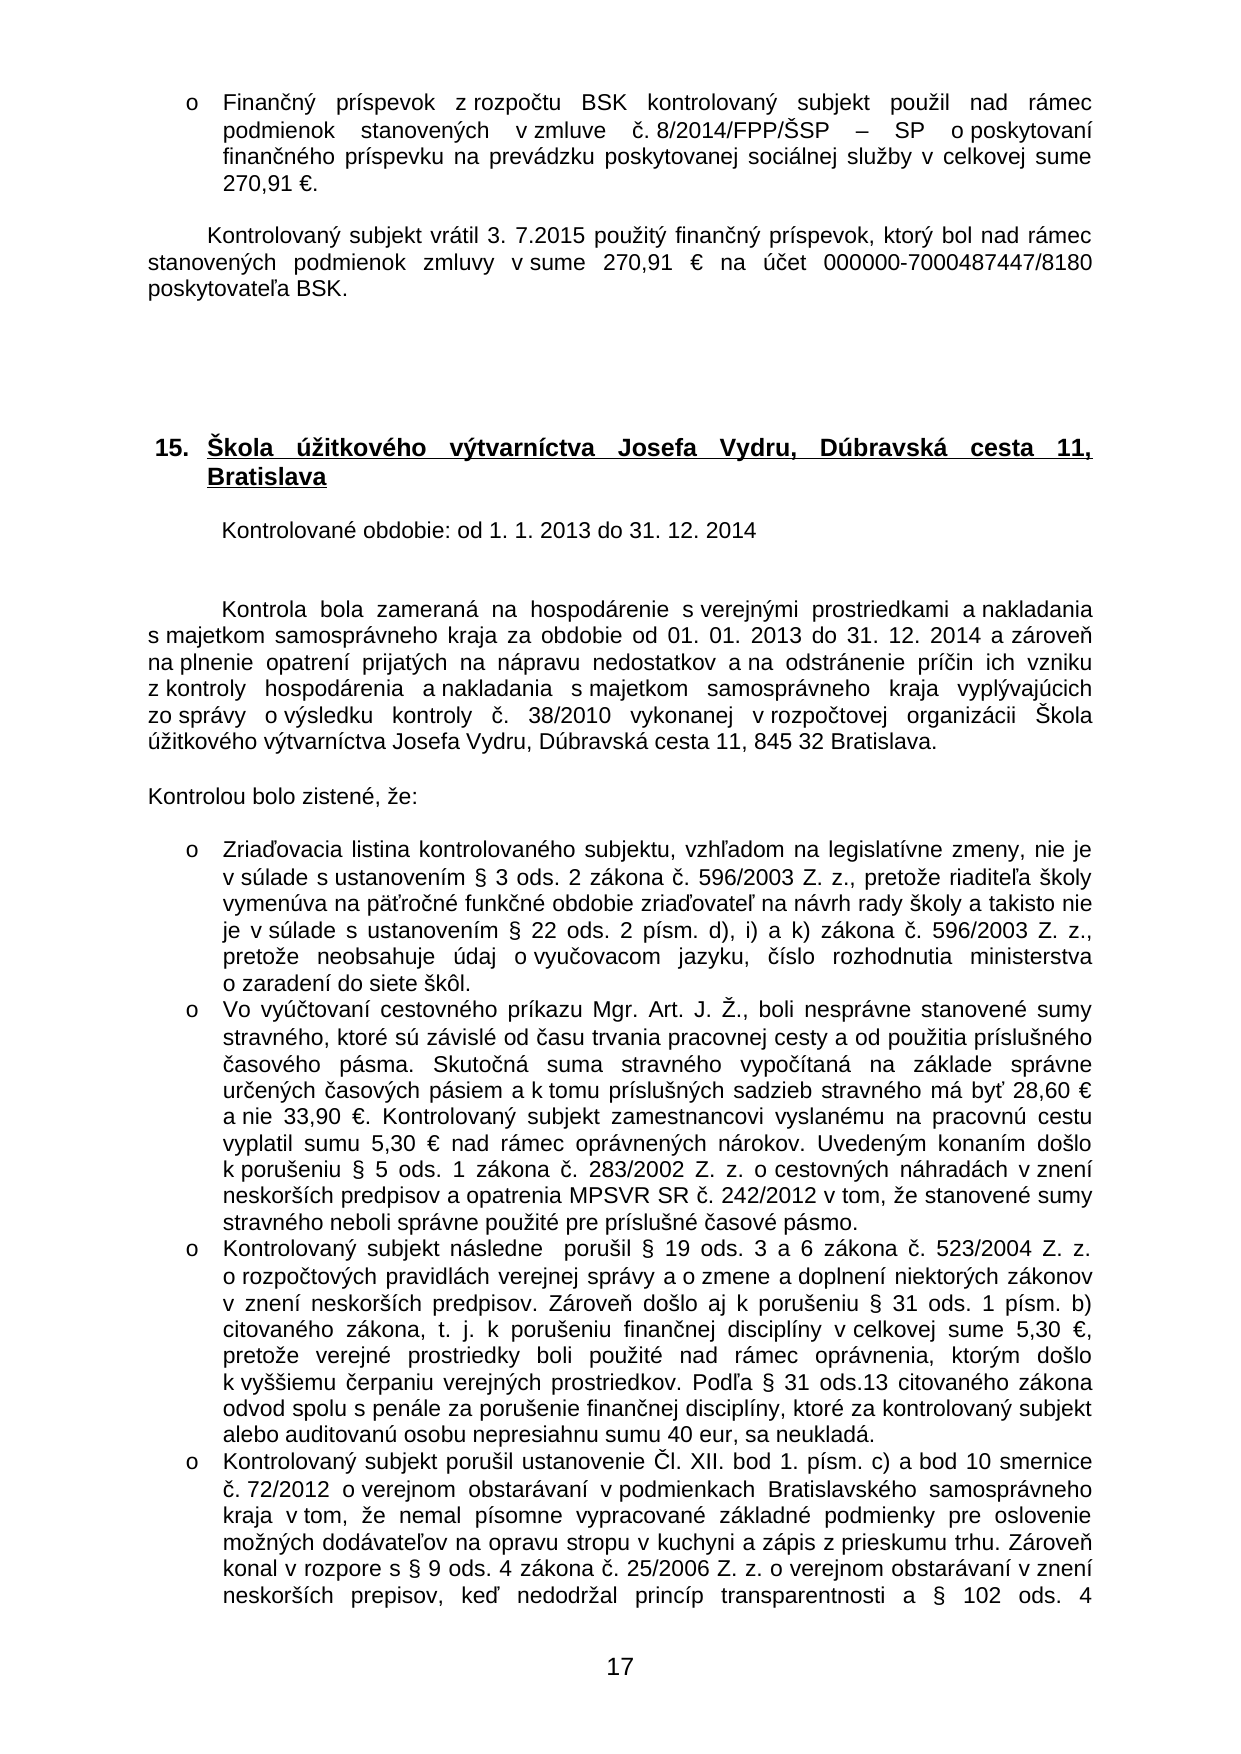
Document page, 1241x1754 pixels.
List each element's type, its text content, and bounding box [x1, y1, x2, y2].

list Kontrolovaný subjekt následne porušil § 19 ods. 3 a 6 zákona č. 523/2004 Z. z. o rozpočtových pravidlách verejnej správy a o zmene a doplnení niektorých zákonov v znení neskorších predpisov. Zároveň došlo aj k porušeniu § 31 ods. 1 písm. b) citovaného zákona, t. j. k porušeniu finančnej disciplíny v celkovej sume 5,30 €, pretože verejné prostriedky boli použité nad rámec oprávnenia, ktorým došlo k vyššiemu čerpaniu verejných prostriedkov. Podľa § 31 ods.13 citovaného zákona odvod spolu s penále za porušenie finančnej disciplíny, ktoré za kontrolovaný subjekt alebo auditovanú osobu nepresiahnu sumu 40 eur, sa neukladá. [185, 1235, 1092, 1448]
text Kontrola bola zameraná na hospodárenie s verejnými prostriedkami a nakladania s majetkom samosprávneho kraja za obdobie od 01. 01. 2013 do 31. 12. 2014 a zároveň na plnenie opatrení prijatých na nápravu nedostatkov a na odstránenie príčin ich vzniku z kontroly hospodárenia a nakladania s majetkom samosprávneho kraja vyplývajúcich zo správy o výsledku kontroly č. 38/2010 vykonanej v rozpočtovej organizácii Škola úžitkového výtvarníctva Josefa Vydru, Dúbravská cesta 11, 845 32 Bratislava. [148, 596, 1092, 754]
list Finančný príspevok z rozpočtu BSK kontrolovaný subjekt použil nad rámec podmienok stanovených v zmluve č. 8/2014/FPP/ŠSP – SP o poskytovaní finančného príspevku na prevádzku poskytovanej sociálnej služby v celkovej sume 270,91 €. [185, 89, 1092, 196]
text Kontrolovaný subjekt vrátil 3. 7.2015 použitý finančný príspevok, ktorý bol nad rámec stanovených podmienok zmluvy v sume 270,91 € na účet 000000-7000487447/8180 poskytovateľa BSK. [148, 222, 1092, 301]
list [185, 1448, 1092, 1608]
text Kontrolované obdobie: od 1. 1. 2013 do 31. 12. 2014 [207, 517, 1092, 543]
list Vo vyúčtovaní cestovného príkazu Mgr. Art. J. Ž., boli nesprávne stanovené sumy stravného, ktoré sú závislé od času trvania pracovnej cesty a od použitia príslušného časového pásma. Skutočná suma stravného vypočítaná na základe správne určených časových pásiem a k tomu príslušných sadzieb stravného má byť 28,60 € a nie 33,90 €. Kontrolovaný subjekt zamestnancovi vyslanému na pracovnú cestu vyplatil sumu 5,30 € nad rámec oprávnených nárokov. Uvedeným konaním došlo k porušeniu § 5 ods. 1 zákona č. 283/2002 Z. z. o cestovných náhradách v znení neskorších predpisov a opatrenia MPSVR SR č. 242/2012 v tom, že stanovené sumy stravného neboli správne použité pre príslušné časové pásmo. [185, 996, 1092, 1235]
text Kontrolou bolo zistené, že: [148, 783, 1092, 809]
list Zriaďovacia listina kontrolovaného subjektu, vzhľadom na legislatívne zmeny, nie je v súlade s ustanovením § 3 ods. 2 zákona č. 596/2003 Z. z., pretože riaditeľa školy vymenúva na päťročné funkčné obdobie zriaďovateľ na návrh rady školy a takisto nie je v súlade s ustanovením § 22 ods. 2 písm. d), i) a k) zákona č. 596/2003 Z. z., pretože neobsahuje údaj o vyučovacom jazyku, číslo rozhodnutia ministerstva o zaradení do siete škôl. [185, 836, 1092, 996]
list Škola úžitkového výtvarníctva Josefa Vydru, Dúbravská cesta 11, Bratislava [154, 433, 1092, 491]
